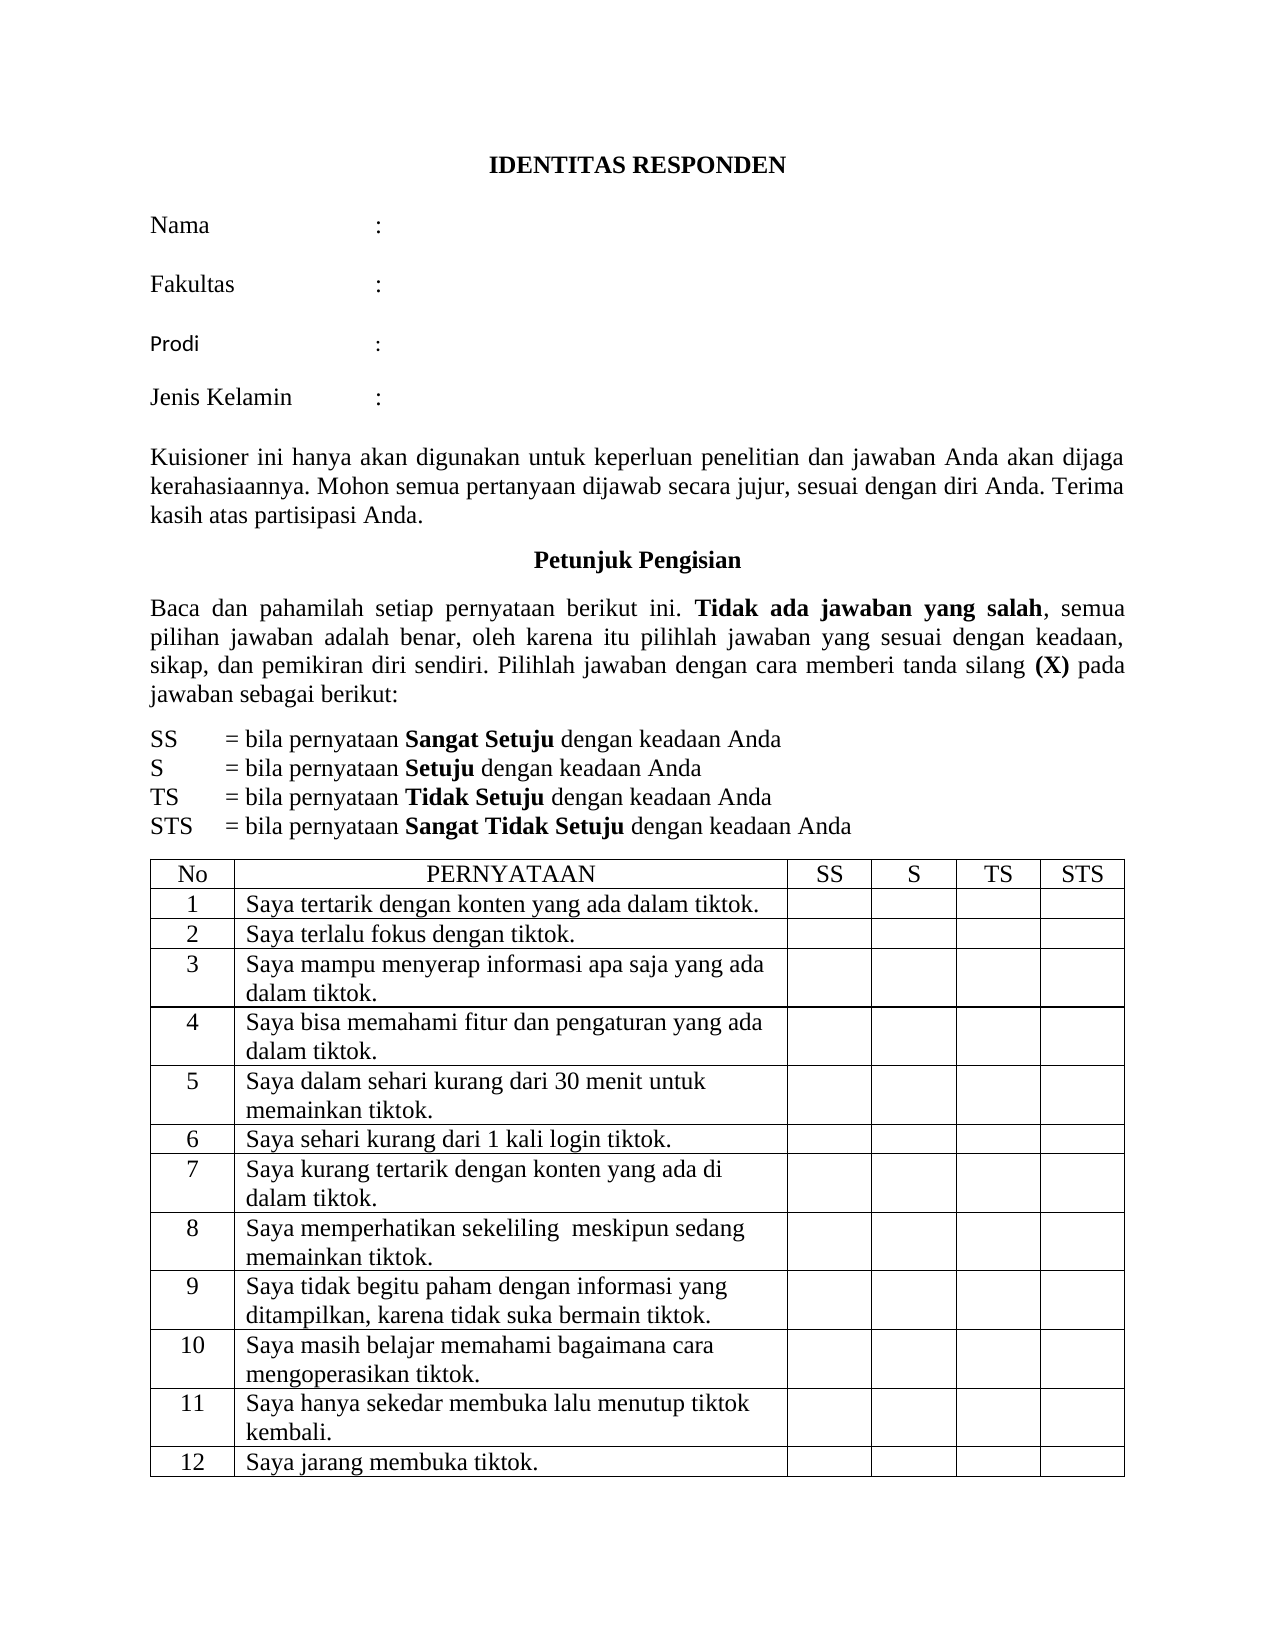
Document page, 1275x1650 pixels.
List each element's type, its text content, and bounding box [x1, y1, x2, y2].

table_header STS [1041, 860, 1124, 888]
table_cell 7 [151, 1154, 234, 1212]
table_cell [957, 949, 1040, 1006]
table_cell [788, 1125, 871, 1153]
table_cell 8 [151, 1213, 234, 1270]
table_cell 10 [151, 1330, 234, 1387]
table_cell 12 [151, 1447, 234, 1476]
table_cell 1 [151, 889, 234, 918]
table_cell Saya tertarik dengan konten yang ada dalam tiktok. [235, 889, 787, 918]
table_cell [872, 1213, 956, 1270]
text Jenis Kelamin : [150, 382, 1125, 411]
table_cell [1041, 919, 1124, 948]
text SS = bila pernyataan Sangat Setuju dengan keadaan Anda [150, 724, 1125, 753]
table_cell Saya memperhatikan sekeliling meskipun sedang memainkan tiktok. [235, 1213, 787, 1270]
table_cell 6 [151, 1125, 234, 1153]
table_cell [957, 1125, 1040, 1153]
text Kuisioner ini hanya akan digunakan untuk keperluan penelitian dan jawaban Anda akan dijaga kerahasiaannya. Mohon semua pertanyaan dijawab secara jujur, sesuai dengan diri Anda. Terima kasih atas partisipasi Anda. [150, 442, 1125, 528]
table_cell [1041, 1154, 1124, 1212]
table_cell Saya jarang membuka tiktok. [235, 1447, 787, 1476]
text TS = bila pernyataan Tidak Setuju dengan keadaan Anda [150, 782, 1125, 811]
table_cell [788, 1008, 871, 1065]
table_header PERNYATAAN [235, 860, 787, 888]
table_cell [957, 1154, 1040, 1212]
table_cell [872, 1008, 956, 1065]
table_cell [788, 1066, 871, 1123]
table_cell [872, 1389, 956, 1446]
table_cell [957, 1066, 1040, 1123]
table_cell 3 [151, 949, 234, 1006]
table_cell [872, 889, 956, 918]
table_cell [872, 1447, 956, 1476]
table_cell [1041, 1213, 1124, 1270]
table_cell [788, 1154, 871, 1212]
table_cell [957, 889, 1040, 918]
table_cell 4 [151, 1008, 234, 1065]
text STS = bila pernyataan Sangat Tidak Setuju dengan keadaan Anda [150, 811, 1125, 839]
table_cell [957, 1008, 1040, 1065]
text IDENTITAS RESPONDEN [150, 150, 1125, 179]
table_cell Saya sehari kurang dari 1 kali login tiktok. [235, 1125, 787, 1153]
text Baca dan pahamilah setiap pernyataan berikut ini. Tidak ada jawaban yang salah, semua pilihan jawaban adalah benar, oleh karena itu pilihlah jawaban yang sesuai dengan keadaan, sikap, dan pemikiran diri sendiri. Pilihlah jawaban dengan cara memberi tanda silang (X) pada jawaban sebagai berikut: [150, 593, 1125, 708]
table_cell [957, 1389, 1040, 1446]
table_cell [872, 1066, 956, 1123]
table_header No [151, 860, 234, 888]
table_cell [872, 919, 956, 948]
table_cell [957, 1213, 1040, 1270]
table_cell [1041, 949, 1124, 1006]
table_cell Saya kurang tertarik dengan konten yang ada di dalam tiktok. [235, 1154, 787, 1212]
table_cell [1041, 1125, 1124, 1153]
table_cell [788, 1447, 871, 1476]
table_cell [788, 889, 871, 918]
table_cell [1041, 1008, 1124, 1065]
text Nama : [150, 210, 1125, 238]
table_cell [1041, 1271, 1124, 1329]
table_cell [872, 1154, 956, 1212]
text S = bila pernyataan Setuju dengan keadaan Anda [150, 753, 1125, 782]
table_cell Saya terlalu fokus dengan tiktok. [235, 919, 787, 948]
table_cell [1041, 1330, 1124, 1387]
table_cell [1041, 1389, 1124, 1446]
table_header TS [957, 860, 1040, 888]
table_cell [788, 1271, 871, 1329]
table_cell [957, 919, 1040, 948]
table_cell [788, 1213, 871, 1270]
table_cell [788, 919, 871, 948]
table_header S [872, 860, 956, 888]
table_cell [1041, 889, 1124, 918]
table_header SS [788, 860, 871, 888]
table_cell [788, 949, 871, 1006]
table_cell Saya mampu menyerap informasi apa saja yang ada dalam tiktok. [235, 949, 787, 1006]
table_cell Saya bisa memahami fitur dan pengaturan yang ada dalam tiktok. [235, 1008, 787, 1065]
table_cell [957, 1271, 1040, 1329]
table_cell 11 [151, 1389, 234, 1446]
table_cell [872, 949, 956, 1006]
table_cell [788, 1330, 871, 1387]
table_cell [872, 1330, 956, 1387]
table_cell Saya dalam sehari kurang dari 30 menit untuk memainkan tiktok. [235, 1066, 787, 1123]
table_cell [1041, 1447, 1124, 1476]
table_cell 5 [151, 1066, 234, 1123]
table_cell [1041, 1066, 1124, 1123]
table_cell Saya hanya sekedar membuka lalu menutup tiktok kembali. [235, 1389, 787, 1446]
table_cell 9 [151, 1271, 234, 1329]
table_cell Saya tidak begitu paham dengan informasi yang ditampilkan, karena tidak suka bermain tiktok. [235, 1271, 787, 1329]
table_cell [957, 1330, 1040, 1387]
text Petunjuk Pengisian [150, 545, 1125, 574]
table_cell [872, 1271, 956, 1329]
table_cell 2 [151, 919, 234, 948]
table_cell Saya masih belajar memahami bagaimana cara mengoperasikan tiktok. [235, 1330, 787, 1387]
table_cell [957, 1447, 1040, 1476]
text Prodi : [150, 329, 1125, 357]
table_cell [872, 1125, 956, 1153]
text Fakultas : [150, 269, 1125, 298]
table_cell [788, 1389, 871, 1446]
